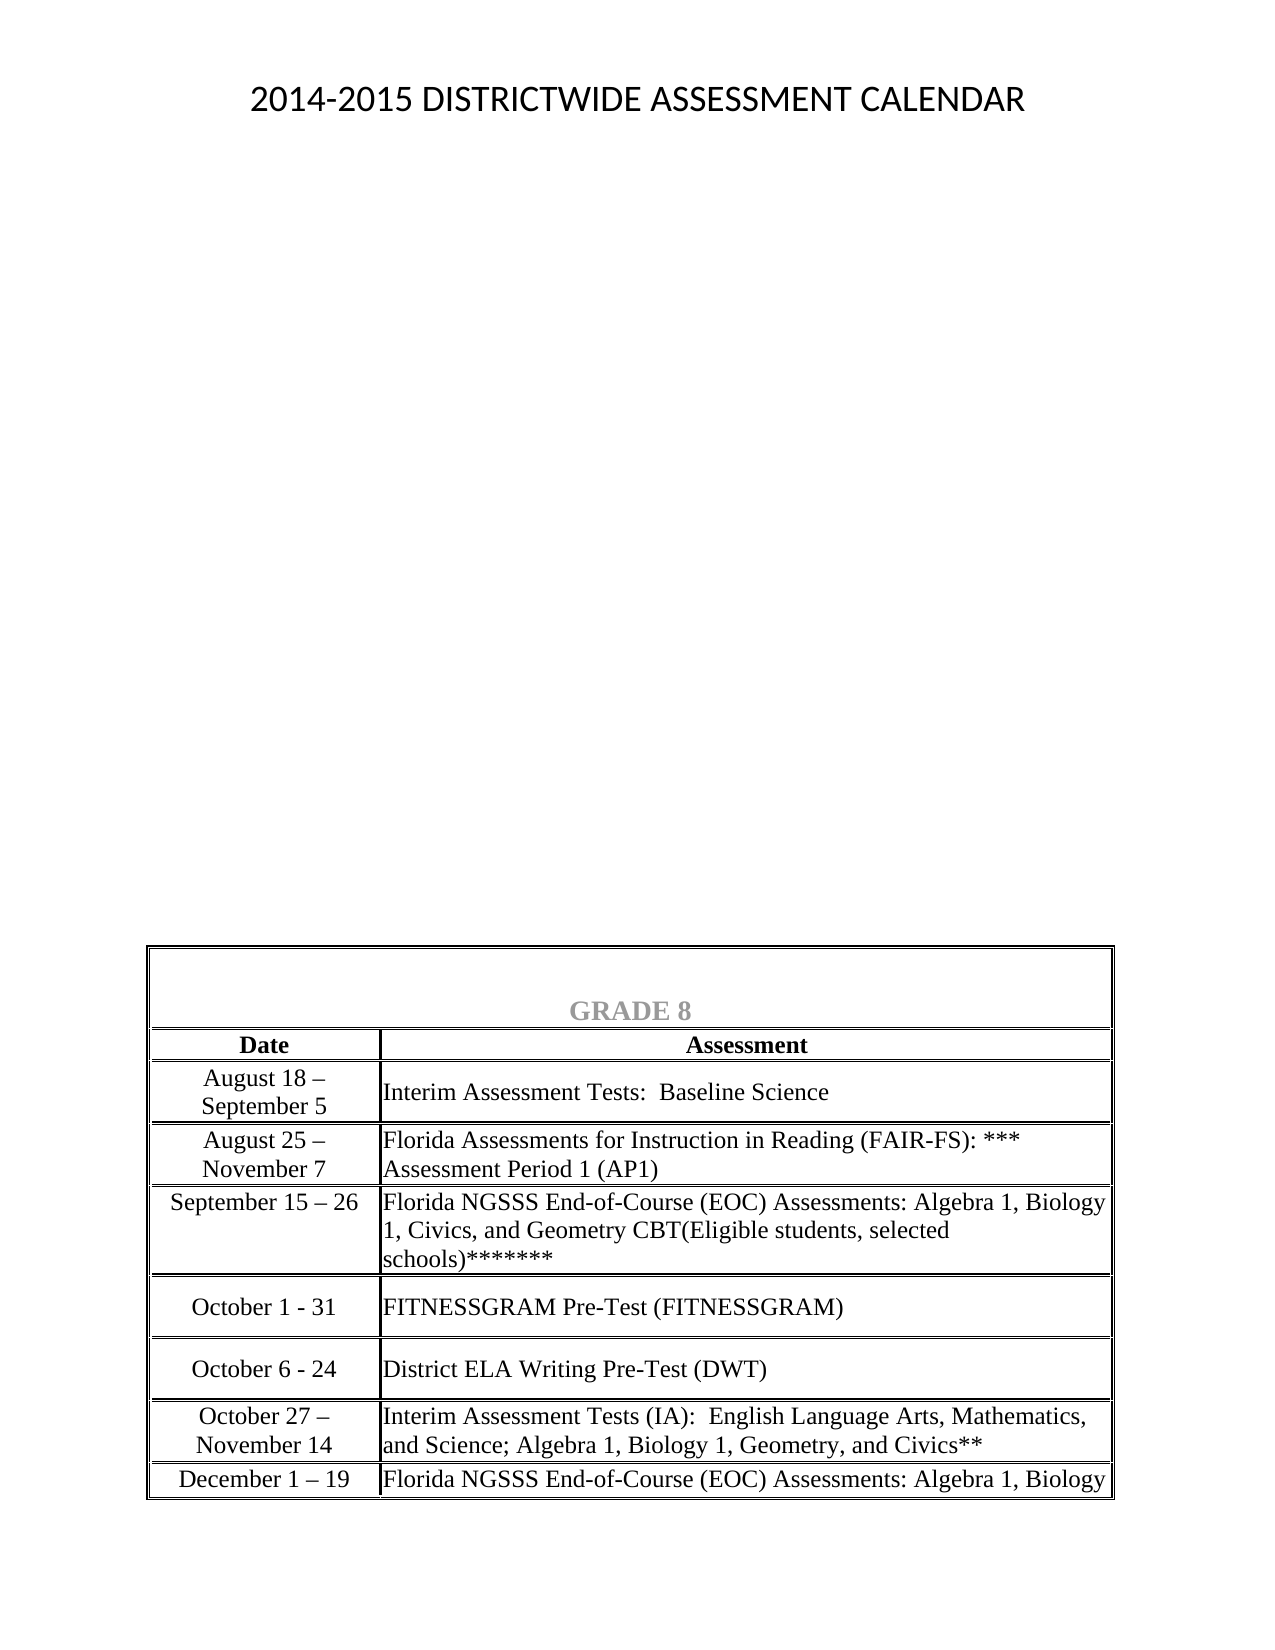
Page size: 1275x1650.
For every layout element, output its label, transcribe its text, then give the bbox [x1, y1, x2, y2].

table_cell December 1 – 19 [148, 1461, 380, 1497]
table_cell August 18 – September 5 [148, 1059, 380, 1121]
table_cell Date [148, 1027, 380, 1059]
table_cell Assessment [380, 1027, 1113, 1059]
table_cell August 25 – November 7 [150, 1121, 379, 1184]
table_cell FITNESSGRAM Pre-Test (FITNESSGRAM) [382, 1273, 1112, 1336]
table_cell September 15 – 26 [148, 1184, 380, 1273]
table_cell October 27 – November 14 [150, 1398, 379, 1461]
table_cell Florida NGSSS End-of-Course (EOC) Assessments: Algebra 1, Biology 1, Civics, and Geometry CBT(Eligible students, selected schools)******* [380, 1184, 1113, 1273]
table_cell Florida Assessments for Instruction in Reading (FAIR-FS): *** Assessment Period 1 (AP1) [382, 1121, 1112, 1184]
table_cell Interim Assessment Tests: Baseline Science [380, 1059, 1113, 1121]
table_cell October 1 - 31 [150, 1273, 379, 1336]
table_cell October 6 - 24 [148, 1336, 380, 1398]
table_cell District ELA Writing Pre-Test (DWT) [380, 1336, 1113, 1398]
table_cell Interim Assessment Tests (IA): English Language Arts, Mathematics, and Science; Algebra 1, Biology 1, Geometry, and Civics** [382, 1398, 1112, 1461]
table_header GRADE 8 [150, 949, 1111, 1027]
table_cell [380, 1461, 1113, 1497]
